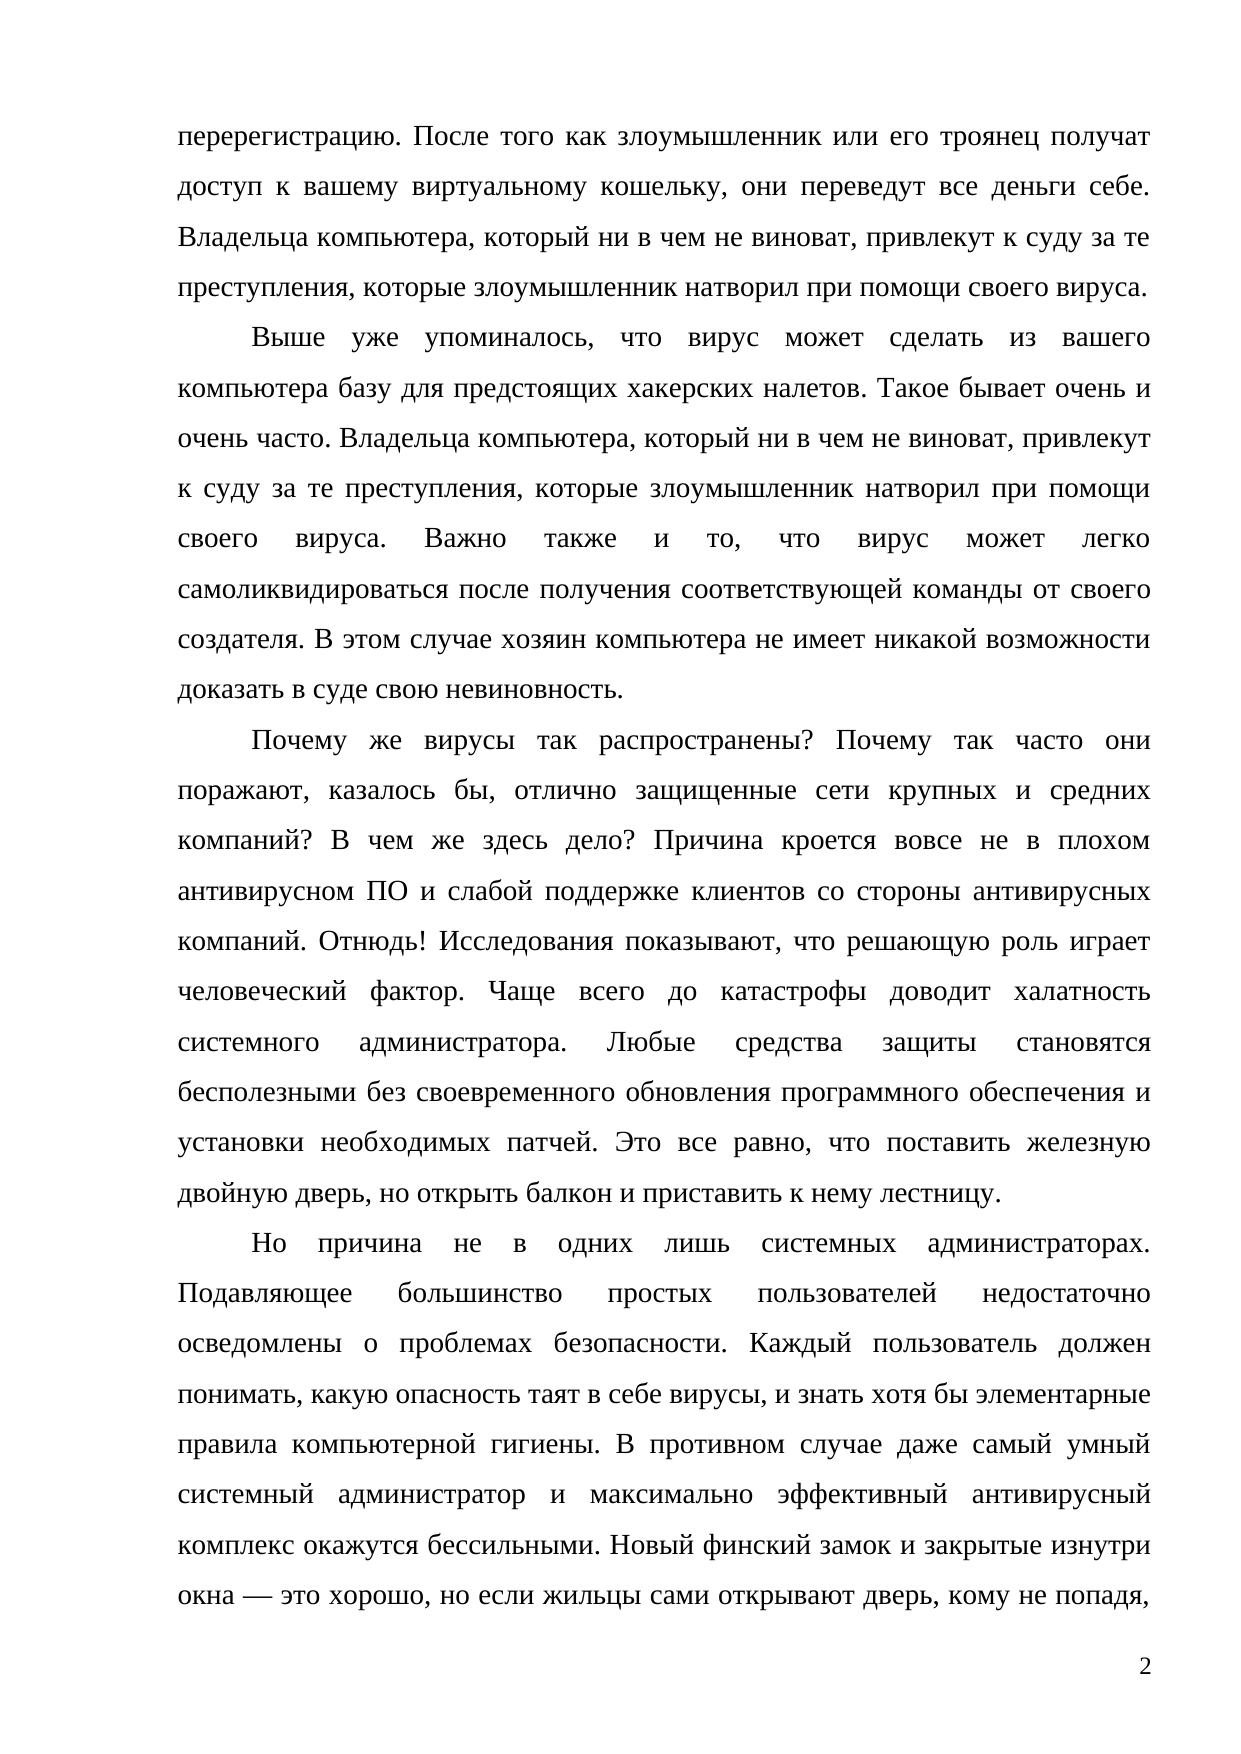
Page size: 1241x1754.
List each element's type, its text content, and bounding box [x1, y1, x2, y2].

text Выше уже упоминалось, что вирус может сделать из вашего компьютера базу для предстоящих хакерских налетов. Такое бывает очень и очень часто. Владельца компьютера, который ни в чем не виноват, привлекут к суду за те преступления, которые злоумышленник натворил при помощи своего вируса. Важно также и то, что вирус может легко самоликвидироваться после получения соответствующей команды от своего создателя. В этом случае хозяин компьютера не имеет никакой возможности доказать в суде свою невиновность. [177, 319, 1152, 705]
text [177, 118, 1152, 303]
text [177, 1225, 1152, 1611]
text Почему же вирусы так распространены? Почему так часто они поражают, казалось бы, отлично защищенные сети крупных и средних компаний? В чем же здесь дело? Причина кроется вовсе не в плохом антивирусном ПО и слабой поддержке клиентов со стороны антивирусных компаний. Отнюдь! Исследования показывают, что решающую роль играет человеческий фактор. Чаще всего до катастрофы доводит халатность системного администратора. Любые средства защиты становятся бесполезными без своевременного обновления программного обеспечения и установки необходимых патчей. Это все равно, что поставить железную двойную дверь, но открыть балкон и приставить к нему лестницу. [177, 722, 1152, 1208]
